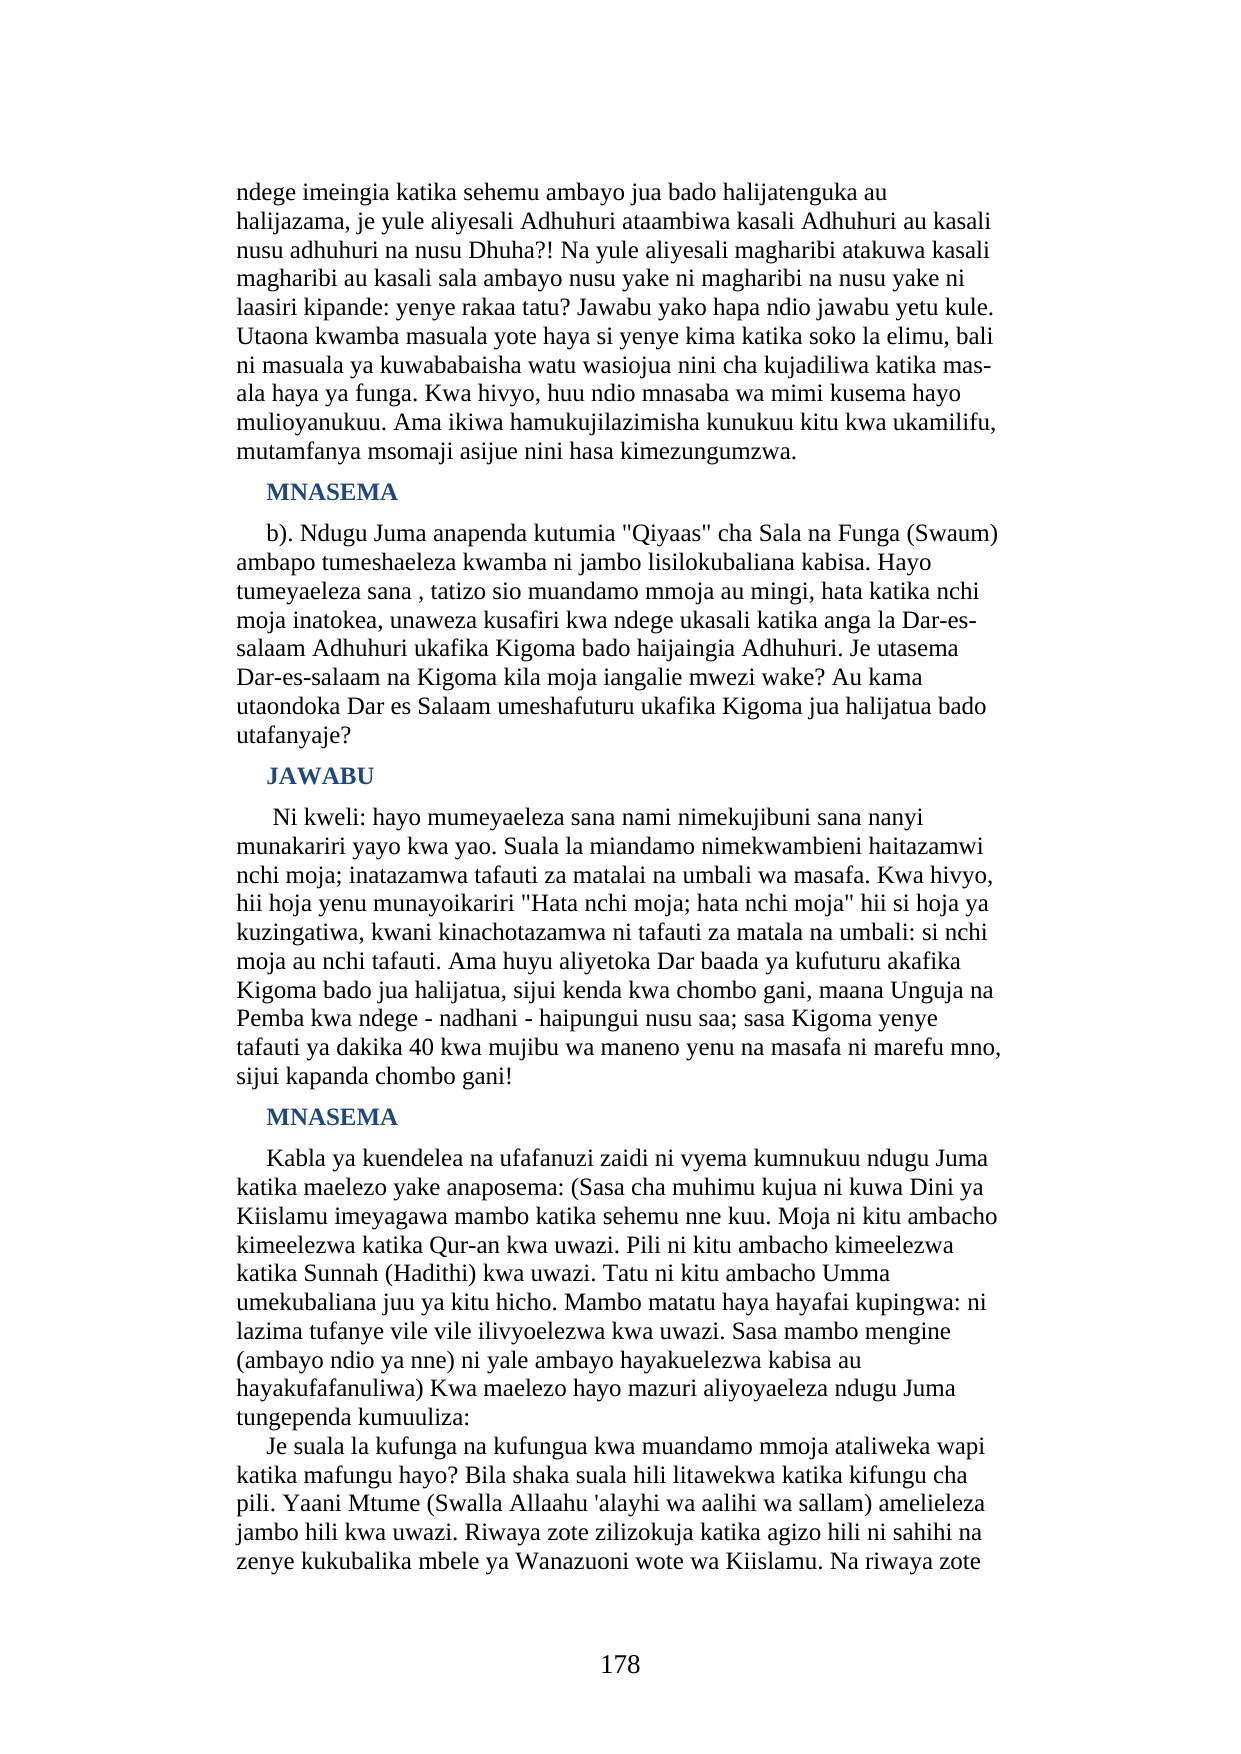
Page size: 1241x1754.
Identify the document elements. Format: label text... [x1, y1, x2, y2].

subtitle JAWABU [236, 761, 1004, 790]
text Ni kweli: hayo mumeyaeleza sana nami nimekujibuni sana nanyi munakariri yayo kwa yao. Suala la miandamo nimekwambieni haitazamwi nchi moja; inatazamwa tafauti za matalai na umbali wa masafa. Kwa hivyo, hii hoja yenu munayoikariri "Hata nchi moja; hata nchi moja" hii si hoja ya kuzingatiwa, kwani kinachotazamwa ni tafauti za matala na umbali: si nchi moja au nchi tafauti. Ama huyu aliyetoka Dar baada ya kufuturu akafika Kigoma bado jua halijatua, sijui kenda kwa chombo gani, maana Unguja na Pemba kwa ndege - nadhani - haipungui nusu saa; sasa Kigoma yenye tafauti ya dakika 40 kwa mujibu wa maneno yenu na masafa ni marefu mno, sijui kapanda chombo gani! [236, 802, 1004, 1090]
text Kabla ya kuendelea na ufafanuzi zaidi ni vyema kumnukuu ndugu Juma katika maelezo yake anaposema: (Sasa cha muhimu kujua ni kuwa Dini ya Kiislamu imeyagawa mambo katika sehemu nne kuu. Moja ni kitu ambacho kimeelezwa katika Qur-an kwa uwazi. Pili ni kitu ambacho kimeelezwa katika Sunnah (Hadithi) kwa uwazi. Tatu ni kitu ambacho Umma umekubaliana juu ya kitu hicho. Mambo matatu haya hayafai kupingwa: ni lazima tufanye vile vile ilivyoelezwa kwa uwazi. Sasa mambo mengine (ambayo ndio ya nne) ni yale ambayo hayakuelezwa kabisa au hayakufafanuliwa) Kwa maelezo hayo mazuri aliyoyaeleza ndugu Juma tungependa kumuuliza: [236, 1143, 1004, 1431]
text b). Ndugu Juma anapenda kutumia "Qiyaas" cha Sala na Funga (Swaum) ambapo tumeshaeleza kwamba ni jambo lisilokubaliana kabisa. Hayo tumeyaeleza sana , tatizo sio muandamo mmoja au mingi, hata katika nchi moja inatokea, unaweza kusafiri kwa ndege ukasali katika anga la Dar-es-salaam Adhuhuri ukafika Kigoma bado haijaingia Adhuhuri. Je utasema Dar-es-salaam na Kigoma kila moja iangalie mwezi wake? Au kama utaondoka Dar es Salaam umeshafuturu ukafika Kigoma jua halijatua bado utafanyaje? [236, 518, 1004, 748]
subtitle MNASEMA [236, 1102, 1004, 1131]
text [236, 1431, 1004, 1575]
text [236, 177, 1004, 465]
subtitle MNASEMA [236, 477, 1004, 506]
